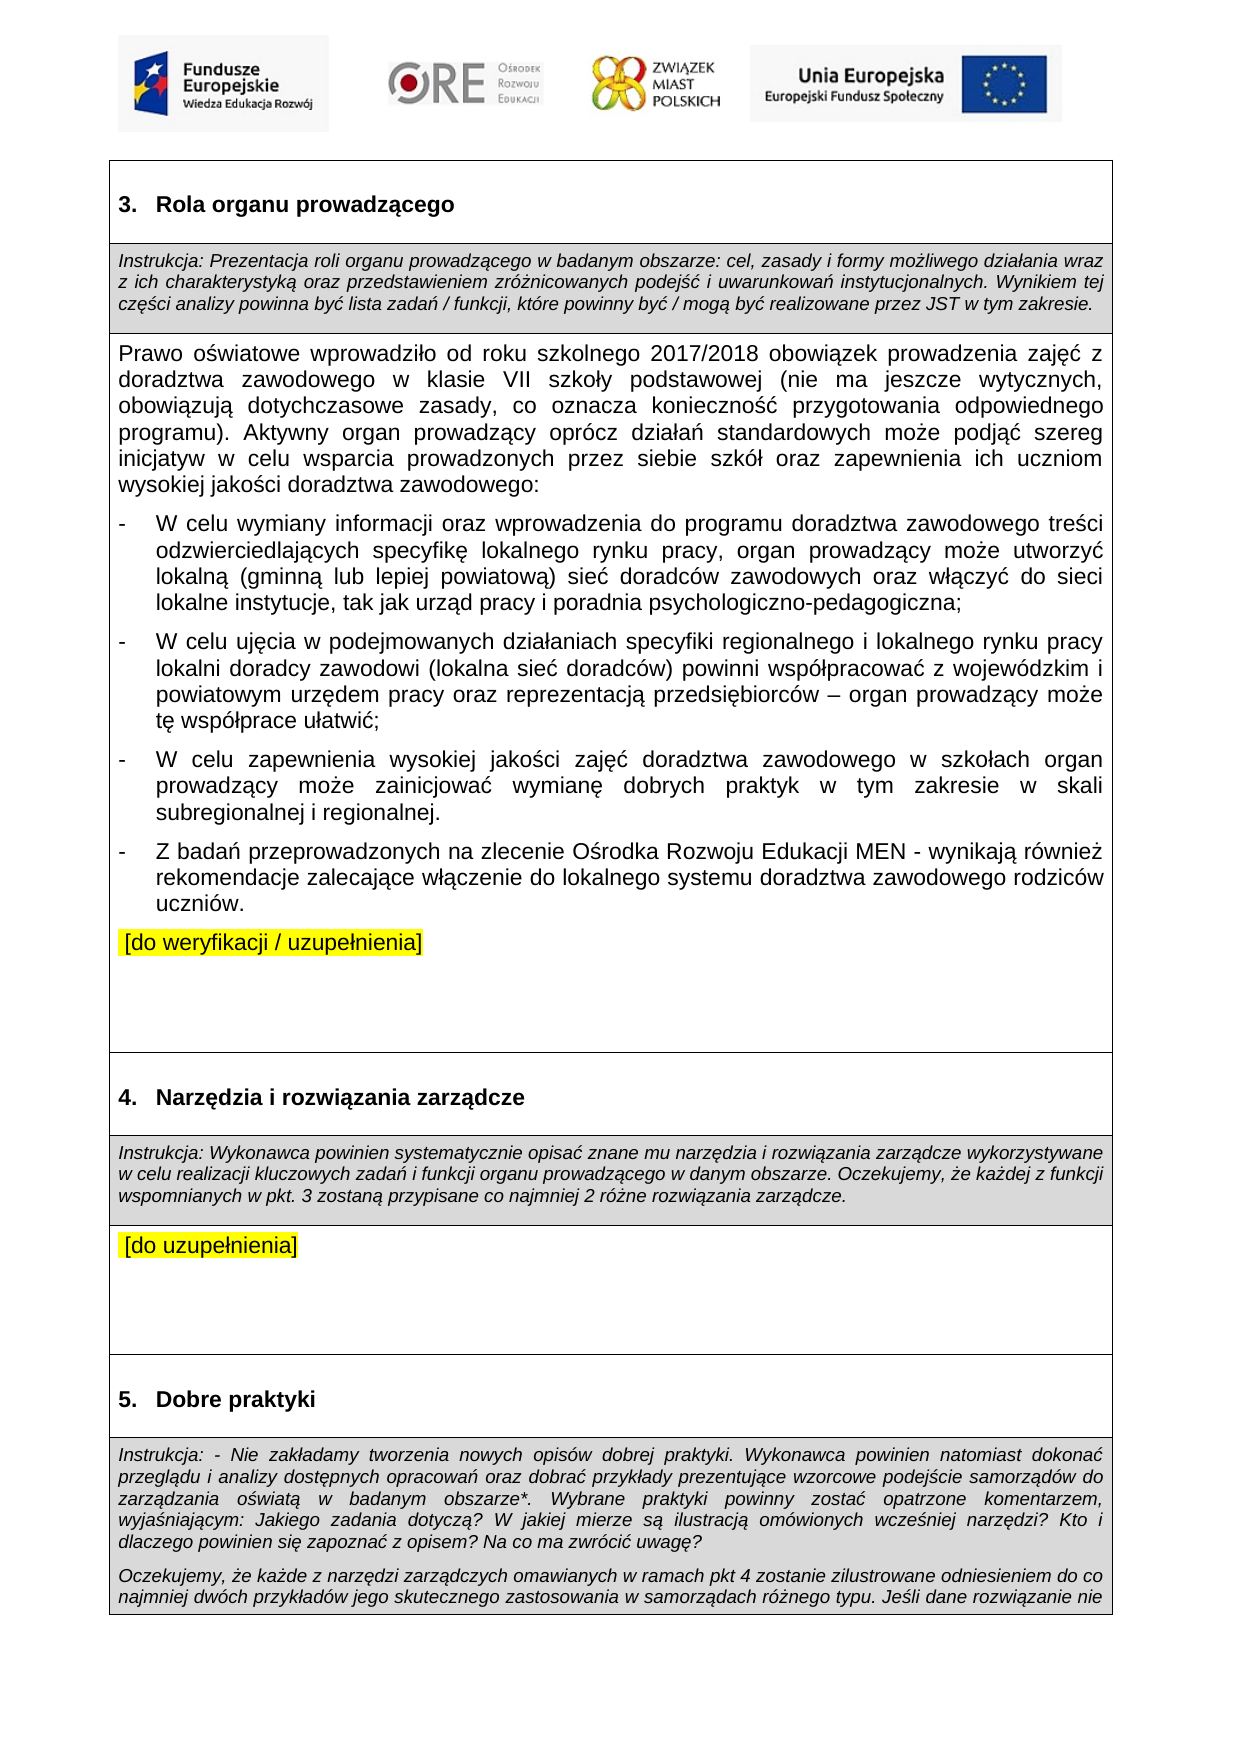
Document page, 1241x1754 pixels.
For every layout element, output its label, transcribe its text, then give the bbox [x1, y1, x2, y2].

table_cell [110, 1438, 1112, 1614]
table_cell Instrukcja: Wykonawca powinien systematycznie opisać znane mu narzędzia i rozwiązania zarządcze wykorzystywane w celu realizacji kluczowych zadań i funkcji organu prowadzącego w danym obszarze. Oczekujemy, że każdej z funkcji wspomnianych w pkt. 3 zostaną przypisane co najmniej 2 różne rozwiązania zarządcze. [110, 1136, 1112, 1225]
table_cell Instrukcja: Prezentacja roli organu prowadzącego w badanym obszarze: cel, zasady i formy możliwego działania wraz z ich charakterystyką oraz przedstawieniem zróżnicowanych podejść i uwarunkowań instytucjonalnych. Wynikiem tej części analizy powinna być lista zadań / funkcji, które powinny być / mogą być realizowane przez JST w tym zakresie. [110, 244, 1112, 333]
table_cell Rola organu prowadzącego [110, 161, 1112, 242]
table_cell Prawo oświatowe wprowadziło od roku szkolnego 2017/2018 obowiązek prowadzenia zajęć z doradztwa zawodowego w klasie VII szkoły podstawowej (nie ma jeszcze wytycznych, obowiązują dotychczasowe zasady, co oznacza konieczność przygotowania odpowiednego programu). Aktywny organ prowadzący oprócz działań standardowych może podjąć szereg inicjatyw w celu wsparcia prowadzonych przez siebie szkół oraz zapewnienia ich uczniom wysokiej jakości doradztwa zawodowego: W celu wymiany informacji oraz wprowadzenia do programu doradztwa zawodowego treści odzwierciedlających specyfikę lokalnego rynku pracy, organ prowadzący może utworzyć lokalną (gminną lub lepiej powiatową) sieć doradców zawodowych oraz włączyć do sieci lokalne instytucje, tak jak urząd pracy i poradnia psychologiczno-pedagogiczna; W celu ujęcia w podejmowanych działaniach specyfiki regionalnego i lokalnego rynku pracy lokalni doradcy zawodowi (lokalna sieć doradców) powinni współpracować z wojewódzkim i powiatowym urzędem pracy oraz reprezentacją przedsiębiorców – organ prowadzący może tę współprace ułatwić; W celu zapewnienia wysokiej jakości zajęć doradztwa zawodowego w szkołach organ prowadzący może zainicjować wymianę dobrych praktyk w tym zakresie w skali subregionalnej i regionalnej. Z badań przeprowadzonych na zlecenie Ośrodka Rozwoju Edukacji MEN - wynikają również rekomendacje zalecające włączenie do lokalnego systemu doradztwa zawodowego rodziców uczniów. [do weryfikacji / uzupełnienia] [110, 334, 1112, 1052]
table_cell Dobre praktyki [110, 1355, 1112, 1437]
table_cell [do uzupełnienia] [110, 1226, 1112, 1354]
table_cell Narzędzia i rozwiązania zarządcze [110, 1053, 1112, 1135]
picture [118, 35, 1064, 132]
